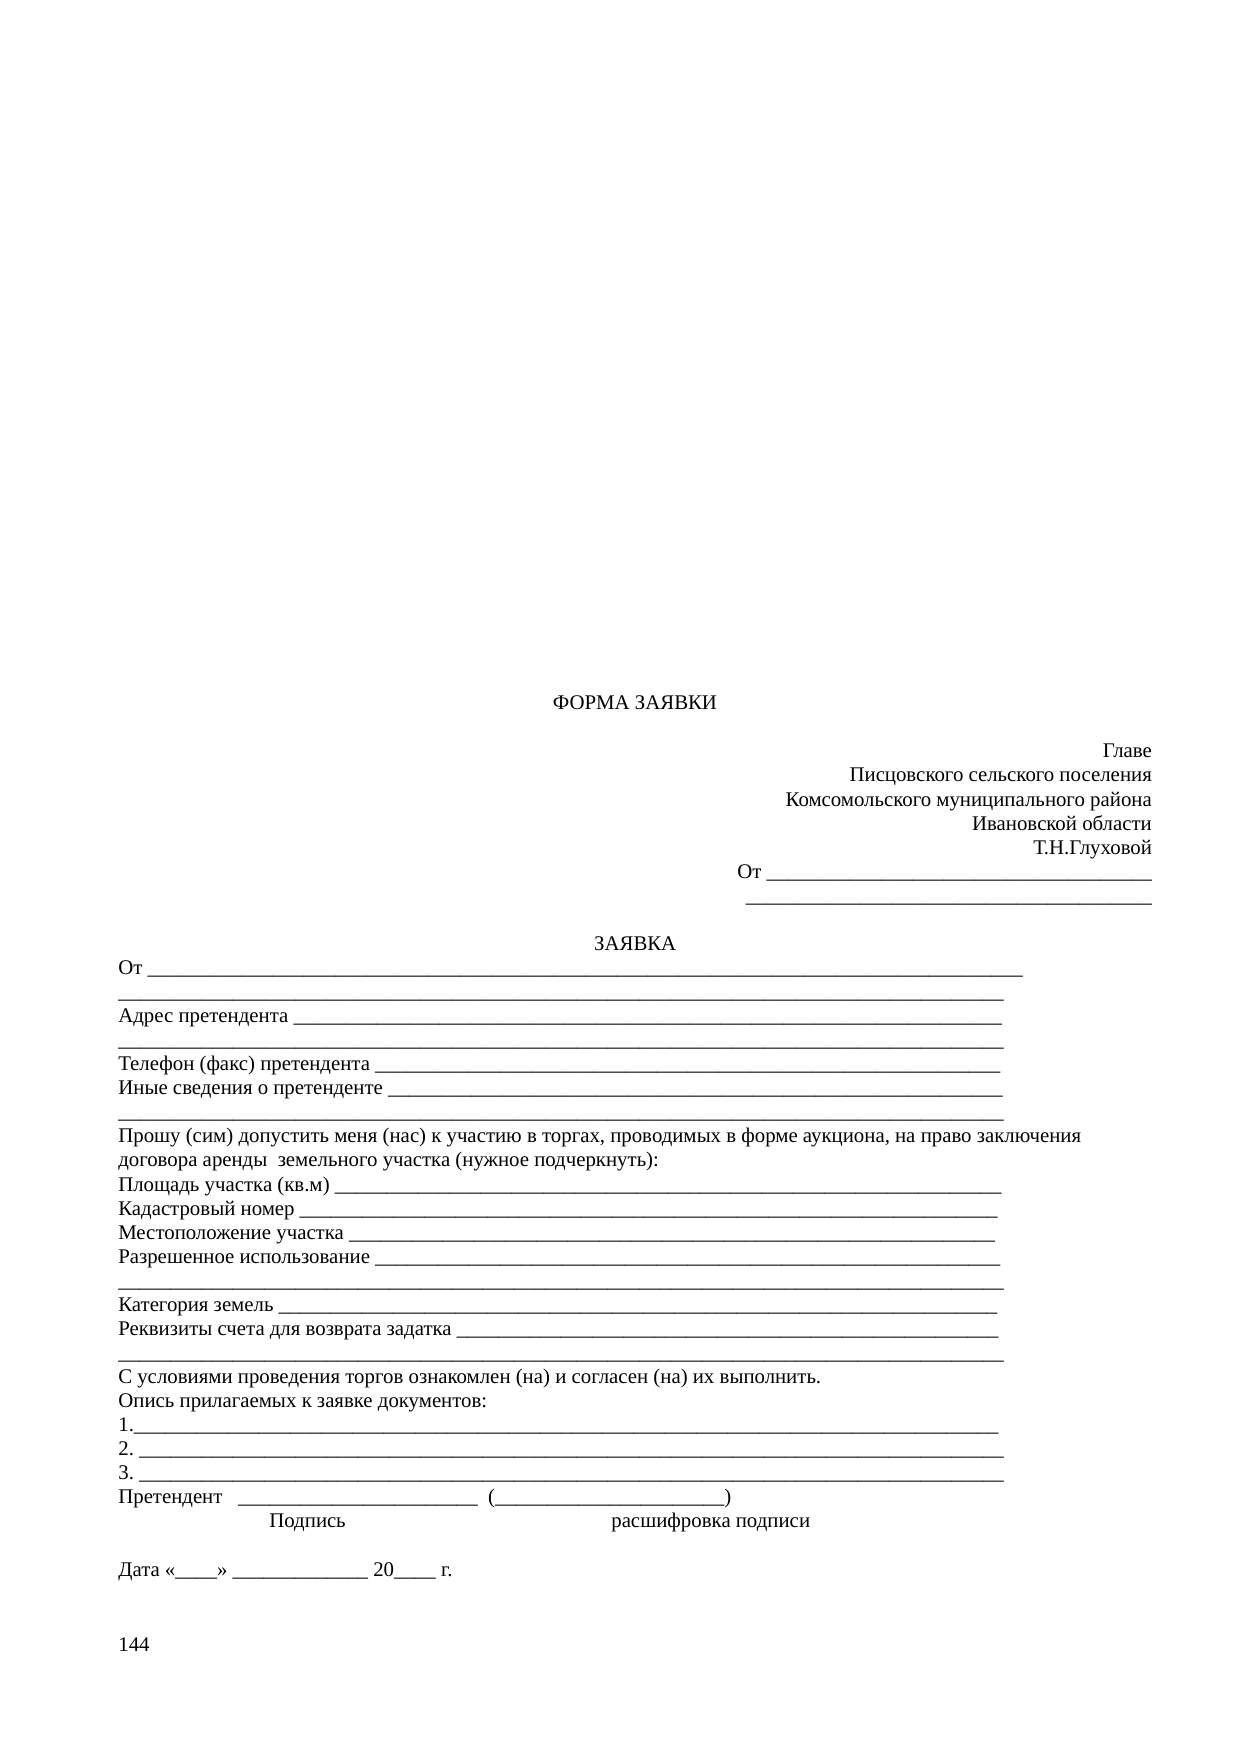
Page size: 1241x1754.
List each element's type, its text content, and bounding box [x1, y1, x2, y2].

text От ____________________________________________________________________________________ [118, 955, 1152, 979]
text _______________________________________ [118, 883, 1152, 907]
text Кадастровый номер ___________________________________________________________________ [118, 1196, 1152, 1219]
text Опись прилагаемых к заявке документов: [118, 1388, 1152, 1412]
text Т.Н.Глуховой [118, 834, 1152, 859]
text _____________________________________________________________________________________ [118, 1099, 1152, 1123]
text _____________________________________________________________________________________ [118, 1268, 1152, 1292]
text Комсомольского муниципального района [118, 786, 1152, 811]
text Подпись расшифровка подписи [118, 1508, 1152, 1532]
text Категория земель _____________________________________________________________________ [118, 1292, 1152, 1316]
text _____________________________________________________________________________________ [118, 1027, 1152, 1051]
text 1.___________________________________________________________________________________ [118, 1412, 1152, 1436]
text Прошу (сим) допустить меня (нас) к участию в торгах, проводимых в форме аукциона, на право заключения договора аренды земельного участка (нужное подчеркнуть): [118, 1123, 1152, 1171]
text _____________________________________________________________________________________ [118, 1340, 1152, 1364]
text Ивановской области [118, 811, 1152, 834]
text Местоположение участка ______________________________________________________________ [118, 1219, 1152, 1244]
text С условиями проведения торгов ознакомлен (на) и согласен (на) их выполнить. [118, 1364, 1152, 1388]
text 2. ___________________________________________________________________________________ [118, 1436, 1152, 1460]
text Иные сведения о претенденте ___________________________________________________________ [118, 1075, 1152, 1099]
text Телефон (факс) претендента ____________________________________________________________ [118, 1051, 1152, 1075]
text Разрешенное использование ____________________________________________________________ [118, 1244, 1152, 1268]
text Площадь участка (кв.м) ________________________________________________________________ [118, 1171, 1152, 1196]
text ЗАЯВКА [118, 931, 1152, 955]
text 3. ___________________________________________________________________________________ [118, 1460, 1152, 1484]
text Реквизиты счета для возврата задатка ____________________________________________________ [118, 1316, 1152, 1340]
text _____________________________________________________________________________________ [118, 979, 1152, 1003]
text Главе [118, 738, 1152, 762]
text От _____________________________________ [118, 859, 1152, 883]
text ФОРМА ЗАЯВКИ [118, 690, 1152, 714]
text Писцовского сельского поселения [118, 762, 1152, 786]
text Адрес претендента ____________________________________________________________________ [118, 1003, 1152, 1027]
text Дата «____» _____________ 20____ г. [118, 1556, 1152, 1581]
text Претендент _______________________ (______________________) [118, 1484, 1152, 1508]
